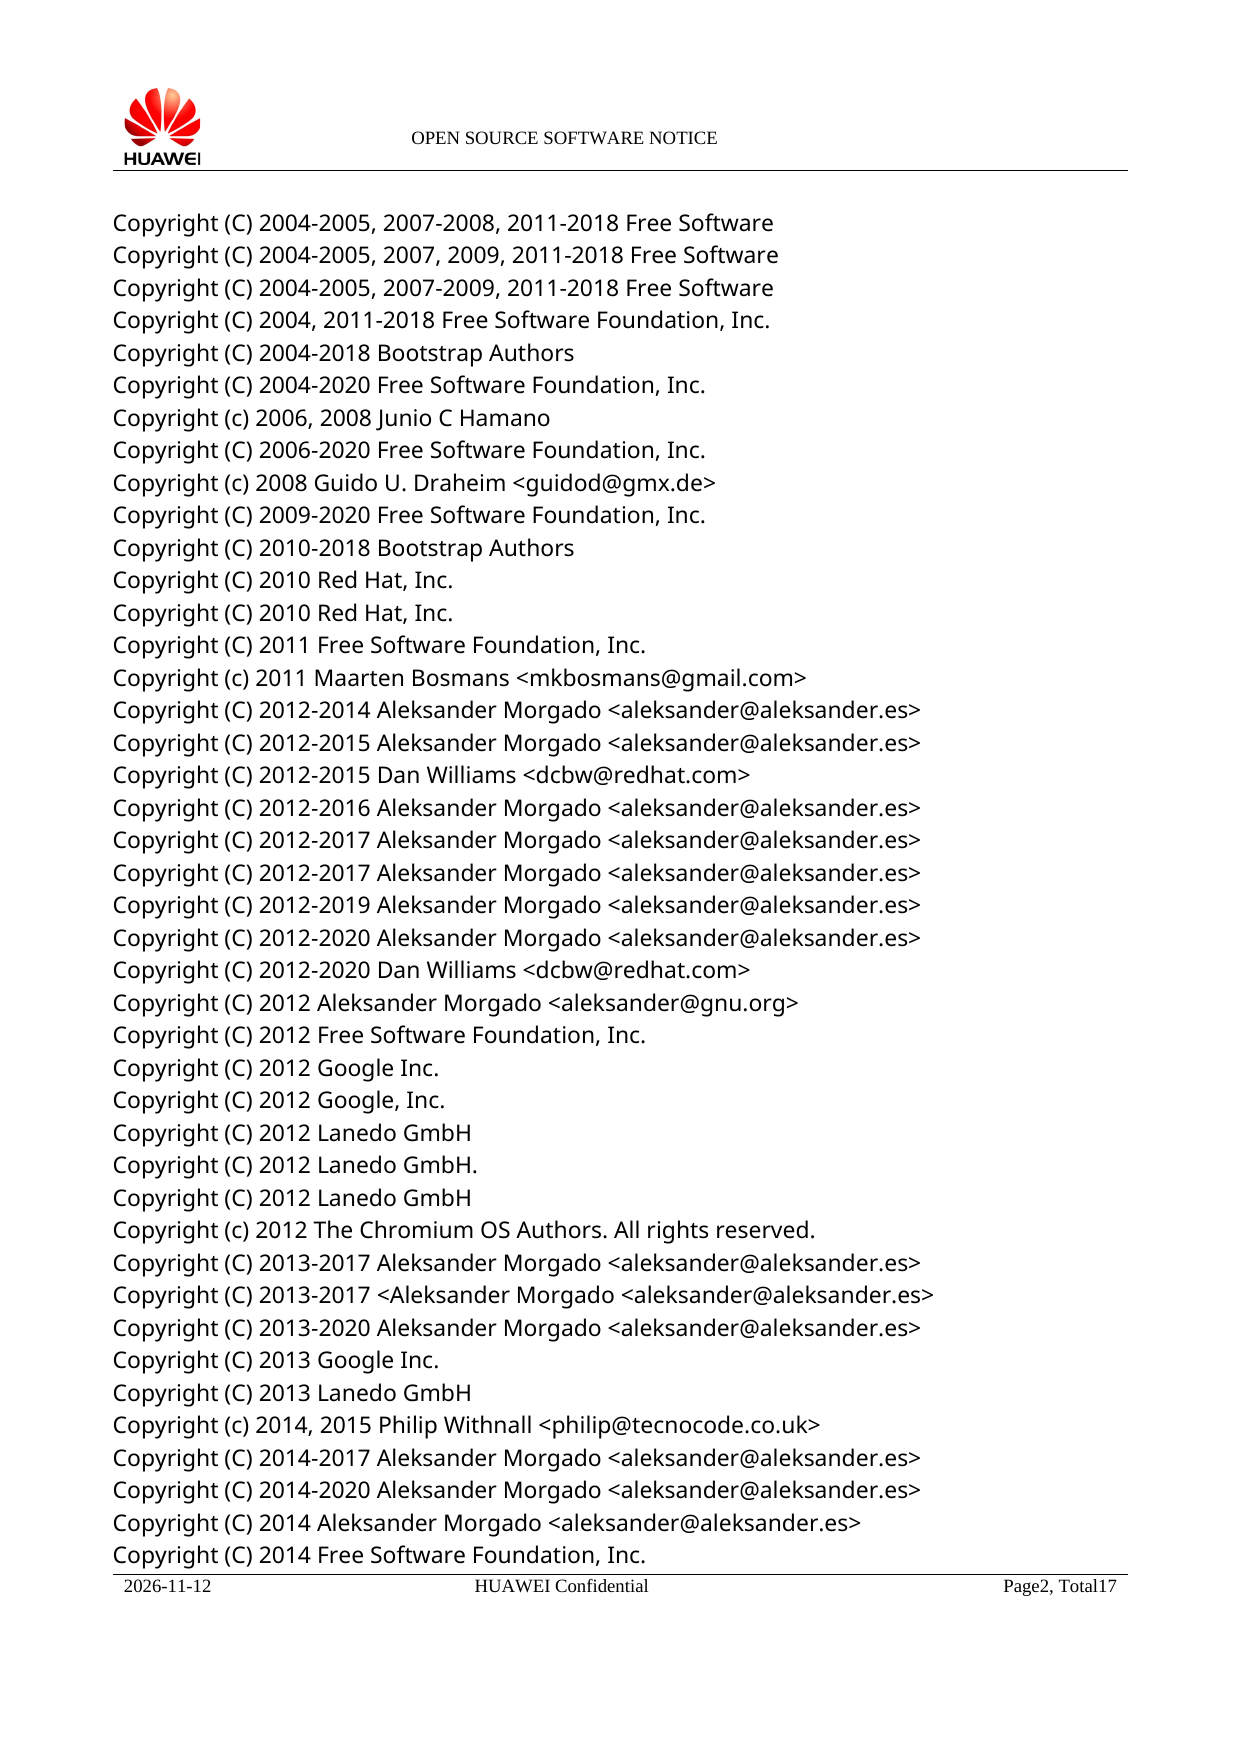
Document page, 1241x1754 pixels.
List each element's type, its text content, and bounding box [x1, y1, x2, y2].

text Copyright (C) 2012-2015 Dan Williams <dcbw@redhat.com> [112, 759, 1128, 791]
text Copyright (C) 2012 Lanedo GmbH. [112, 1149, 1128, 1181]
text Copyright (C) 2012 Google, Inc. [112, 1084, 1128, 1116]
text Copyright (C) 2004-2005, 2007-2008, 2011-2018 Free Software [112, 206, 1128, 239]
text Copyright (C) 2013-2017 Aleksander Morgado <aleksander@aleksander.es> [112, 1246, 1128, 1279]
text Copyright (C) 2012-2016 Aleksander Morgado <aleksander@aleksander.es> [112, 791, 1128, 824]
text Copyright (C) 2014 Aleksander Morgado <aleksander@aleksander.es> [112, 1506, 1128, 1539]
text Copyright (C) 2012 Aleksander Morgado <aleksander@gnu.org> [112, 986, 1128, 1019]
text Copyright (C) 2014-2017 Aleksander Morgado <aleksander@aleksander.es> [112, 1441, 1128, 1474]
text Copyright (C) 2012 Google Inc. [112, 1051, 1128, 1084]
text Copyright (C) 2012 Free Software Foundation, Inc. [112, 1019, 1128, 1051]
text Copyright (C) 2004-2018 Bootstrap Authors [112, 336, 1128, 369]
text Copyright (C) 2013 Lanedo GmbH [112, 1376, 1128, 1409]
text Copyright (c) 2006, 2008 Junio C Hamano [112, 401, 1128, 434]
text Copyright (C) 2014 Free Software Foundation, Inc. [112, 1539, 1128, 1571]
text Copyright (C) 2012 Lanedo GmbH [112, 1116, 1128, 1149]
text Copyright (C) 2010 Red Hat, Inc. [112, 596, 1128, 629]
text Copyright (C) 2012-2017 Aleksander Morgado <aleksander@aleksander.es> [112, 824, 1128, 856]
text Copyright (C) 2004-2005, 2007-2009, 2011-2018 Free Software [112, 271, 1128, 304]
text Copyright (C) 2012-2014 Aleksander Morgado <aleksander@aleksander.es> [112, 694, 1128, 726]
text Copyright (C) 2012-2020 Aleksander Morgado <aleksander@aleksander.es> [112, 921, 1128, 954]
text Copyright (C) 2012 Lanedo GmbH [112, 1181, 1128, 1214]
text Copyright (c) 2008 Guido U. Draheim <guidod@gmx.de> [112, 466, 1128, 499]
text Copyright (C) 2012-2019 Aleksander Morgado <aleksander@aleksander.es> [112, 889, 1128, 921]
picture [124, 88, 201, 165]
text Copyright (C) 2010 Red Hat, Inc. [112, 564, 1128, 596]
text Copyright (C) 2013 Google Inc. [112, 1344, 1128, 1376]
text Copyright (C) 2012-2020 Dan Williams <dcbw@redhat.com> [112, 954, 1128, 986]
text Copyright (C) 2004, 2011-2018 Free Software Foundation, Inc. [112, 304, 1128, 336]
text Copyright (C) 2004-2005, 2007, 2009, 2011-2018 Free Software [112, 239, 1128, 271]
text Copyright (C) 2010-2018 Bootstrap Authors [112, 531, 1128, 564]
text Copyright (C) 2004-2020 Free Software Foundation, Inc. [112, 369, 1128, 401]
text Copyright (c) 2011 Maarten Bosmans <mkbosmans@gmail.com> [112, 661, 1128, 694]
text Copyright (c) 2014, 2015 Philip Withnall <philip@tecnocode.co.uk> [112, 1409, 1128, 1441]
text Copyright (C) 2006-2020 Free Software Foundation, Inc. [112, 434, 1128, 466]
text Copyright (C) 2013-2020 Aleksander Morgado <aleksander@aleksander.es> [112, 1311, 1128, 1344]
text Copyright (C) 2013-2017 <Aleksander Morgado <aleksander@aleksander.es> [112, 1279, 1128, 1311]
text Copyright (C) 2009-2020 Free Software Foundation, Inc. [112, 499, 1128, 531]
text Copyright (C) 2012-2017 Aleksander Morgado <aleksander@aleksander.es> [112, 856, 1128, 889]
text Copyright (C) 2012-2015 Aleksander Morgado <aleksander@aleksander.es> [112, 726, 1128, 759]
text Copyright (C) 2011 Free Software Foundation, Inc. [112, 629, 1128, 661]
text Copyright (C) 2014-2020 Aleksander Morgado <aleksander@aleksander.es> [112, 1474, 1128, 1506]
text Copyright (c) 2012 The Chromium OS Authors. All rights reserved. [112, 1214, 1128, 1246]
